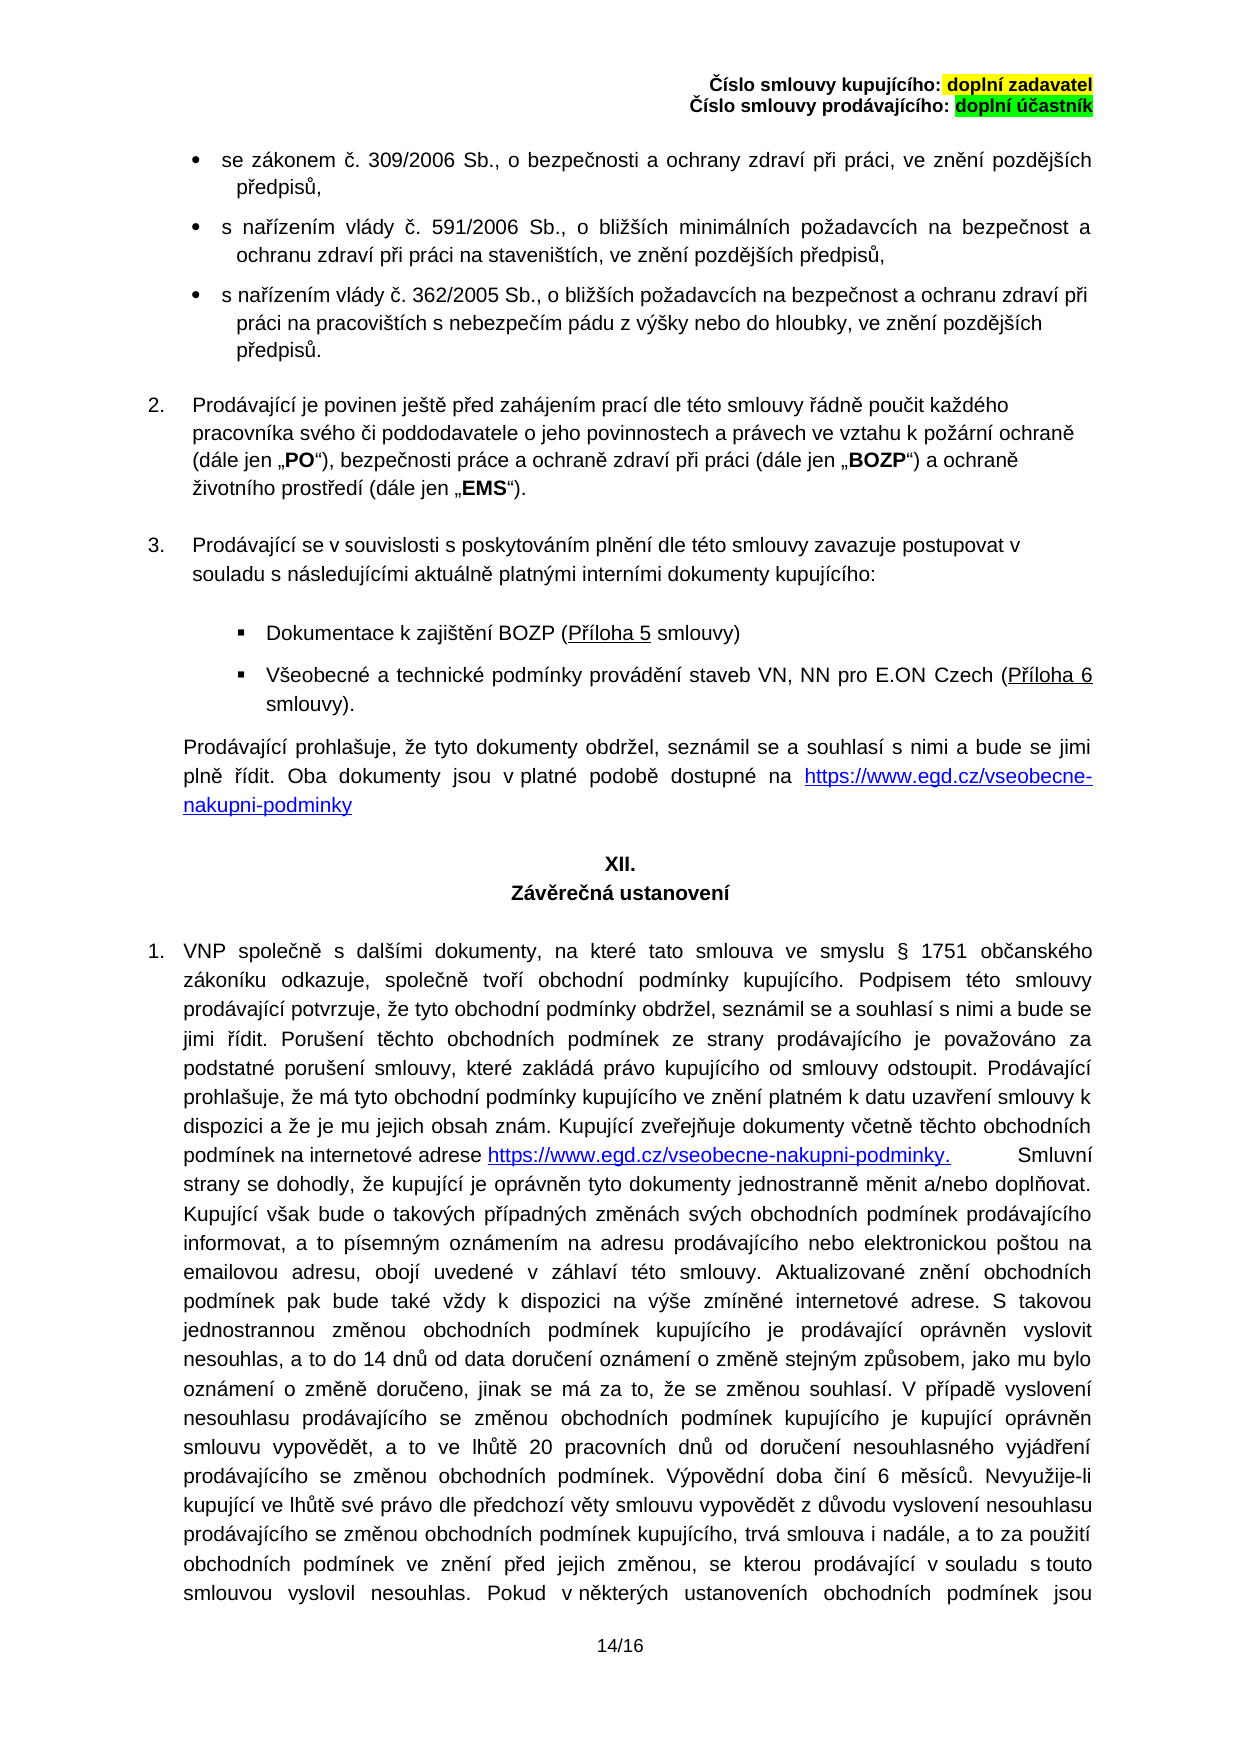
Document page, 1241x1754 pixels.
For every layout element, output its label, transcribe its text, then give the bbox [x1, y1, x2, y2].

text XII. [148, 846, 1093, 875]
list s nařízením vlády č. 362/2005 Sb., o bližších požadavcích na bezpečnost a ochranu zdraví při práci na pracovištích s nebezpečím pádu z výšky nebo do hloubky, ve znění pozdějších předpisů. [192, 283, 1093, 362]
text Prodávající prohlašuje, že tyto dokumenty obdržel, seznámil se a souhlasí s nimi a bude se jimi plně řídit. Oba dokumenty jsou v platné podobě dostupné na https://www.egd.cz/vseobecne-nakupni-podminky [183, 729, 1093, 817]
list Dokumentace k zajištění BOZP (Příloha 5 smlouvy) [236, 617, 1093, 646]
list s nařízením vlády č. 591/2006 Sb., o bližších minimálních požadavcích na bezpečnost a ochranu zdraví při práci na staveništích, ve znění pozdějších předpisů, [192, 215, 1093, 267]
list se zákonem č. 309/2006 Sb., o bezpečnosti a ochrany zdraví při práci, ve znění pozdějších předpisů, [192, 148, 1093, 199]
text Závěrečná ustanovení [148, 875, 1093, 904]
list Všeobecné a technické podmínky provádění staveb VN, NN pro E.ON Czech (Příloha 6 smlouvy). [236, 659, 1093, 717]
list Prodávající se v souvislosti s poskytováním plnění dle této smlouvy zavazuje postupovat v souladu s následujícími aktuálně platnými interními dokumenty kupujícího: [148, 530, 1093, 586]
list Prodávající je povinen ještě před zahájením prací dle této smlouvy řádně poučit každého pracovníka svého či poddodavatele o jeho povinnostech a právech ve vztahu k požární ochraně (dále jen „PO“), bezpečnosti práce a ochraně zdraví při práci (dále jen „BOZP“) a ochraně životního prostředí (dále jen „EMS“). [148, 393, 1093, 499]
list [148, 934, 1093, 1604]
